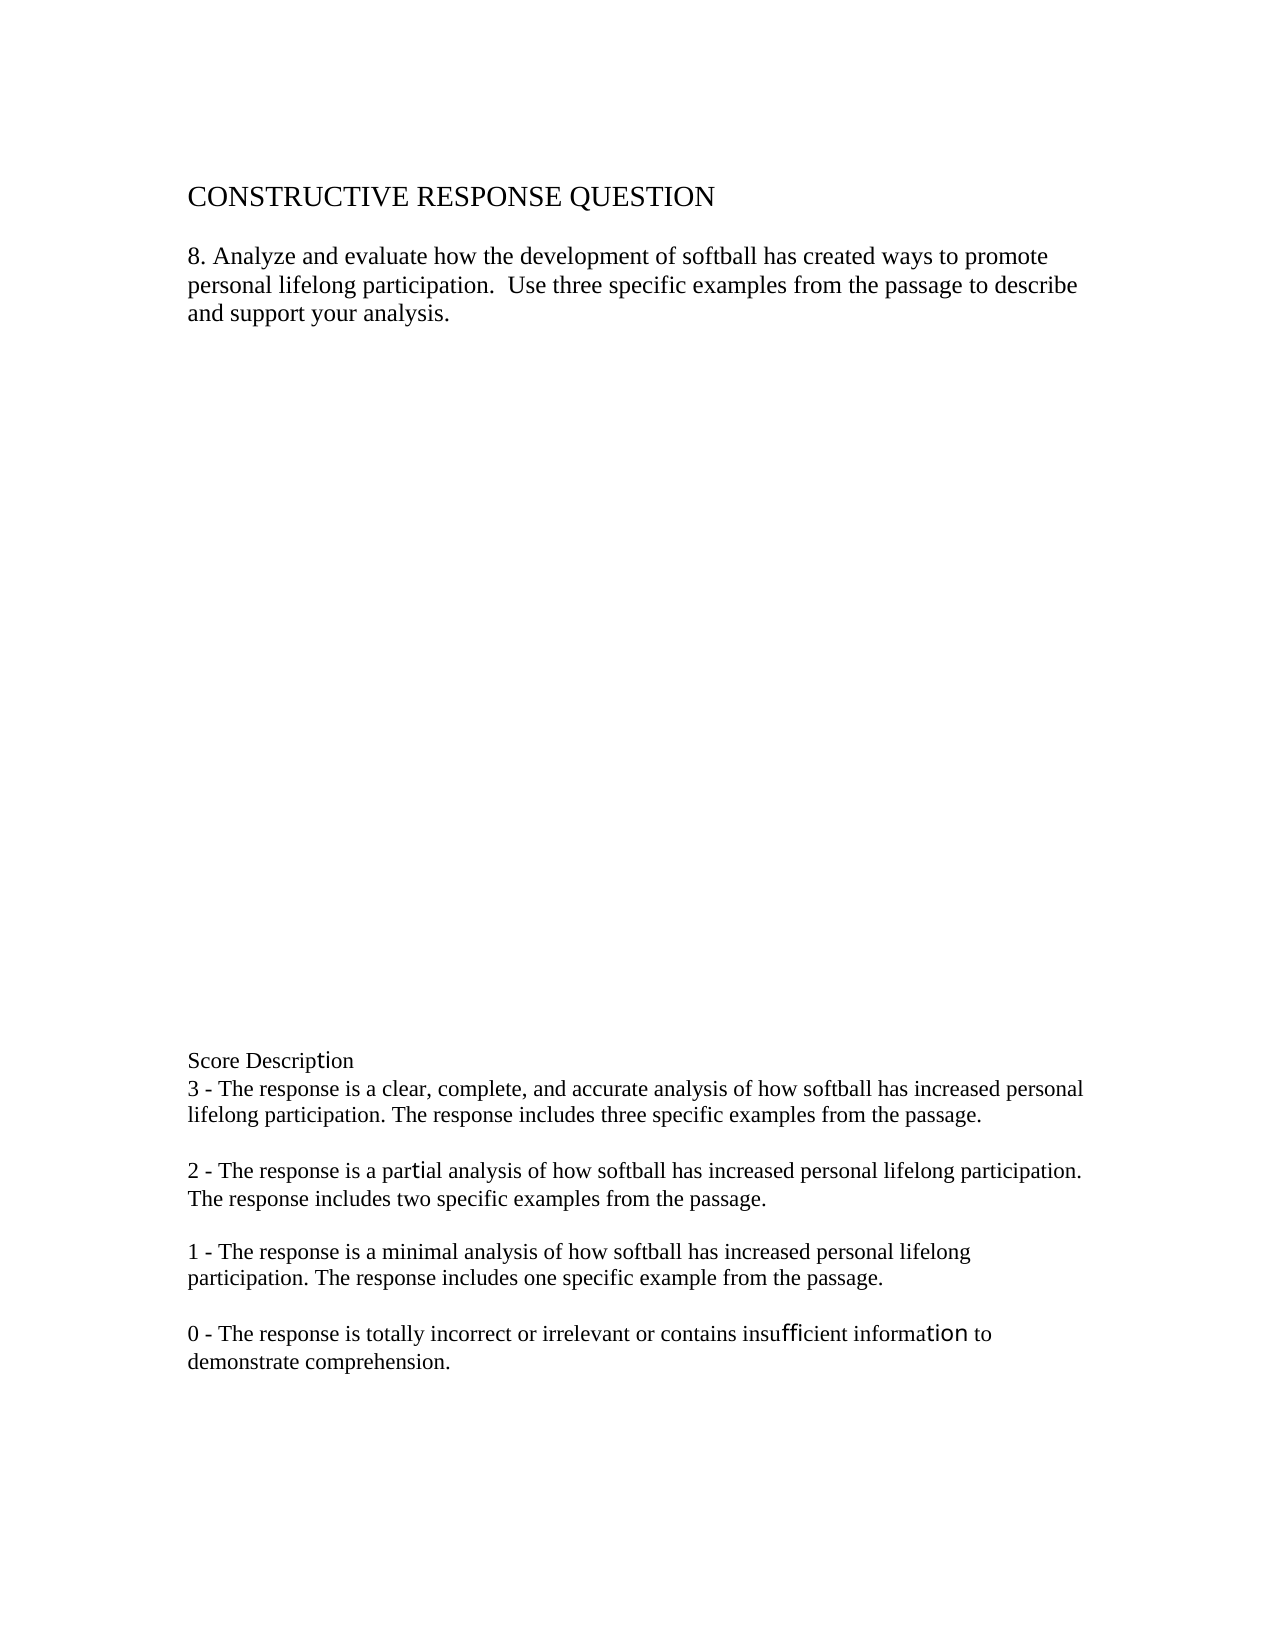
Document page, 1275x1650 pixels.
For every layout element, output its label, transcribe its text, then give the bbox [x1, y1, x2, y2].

text 0 - The response is totally incorrect or irrelevant or contains insufficient information to [187, 1317, 1087, 1348]
text 2 - The response is a partial analysis of how softball has increased personal lifelong participation. The response includes two specific examples from the passage. [187, 1154, 1087, 1212]
text 3 - The response is a clear, complete, and accurate analysis of how softball has increased personal lifelong participation. The response includes three specific examples from the passage. [187, 1075, 1087, 1128]
text 1 - The response is a minimal analysis of how softball has increased personal lifelong participation. The response includes one specific example from the passage. [187, 1238, 1087, 1291]
text Score Description [187, 1044, 1087, 1075]
text demonstrate comprehension. [187, 1348, 1087, 1374]
text 8. Analyze and evaluate how the development of softball has created ways to promote personal lifelong participation. Use three specific examples from the passage to describe and support your analysis. [187, 241, 1087, 327]
text CONSTRUCTIVE RESPONSE QUESTION [187, 179, 1087, 212]
